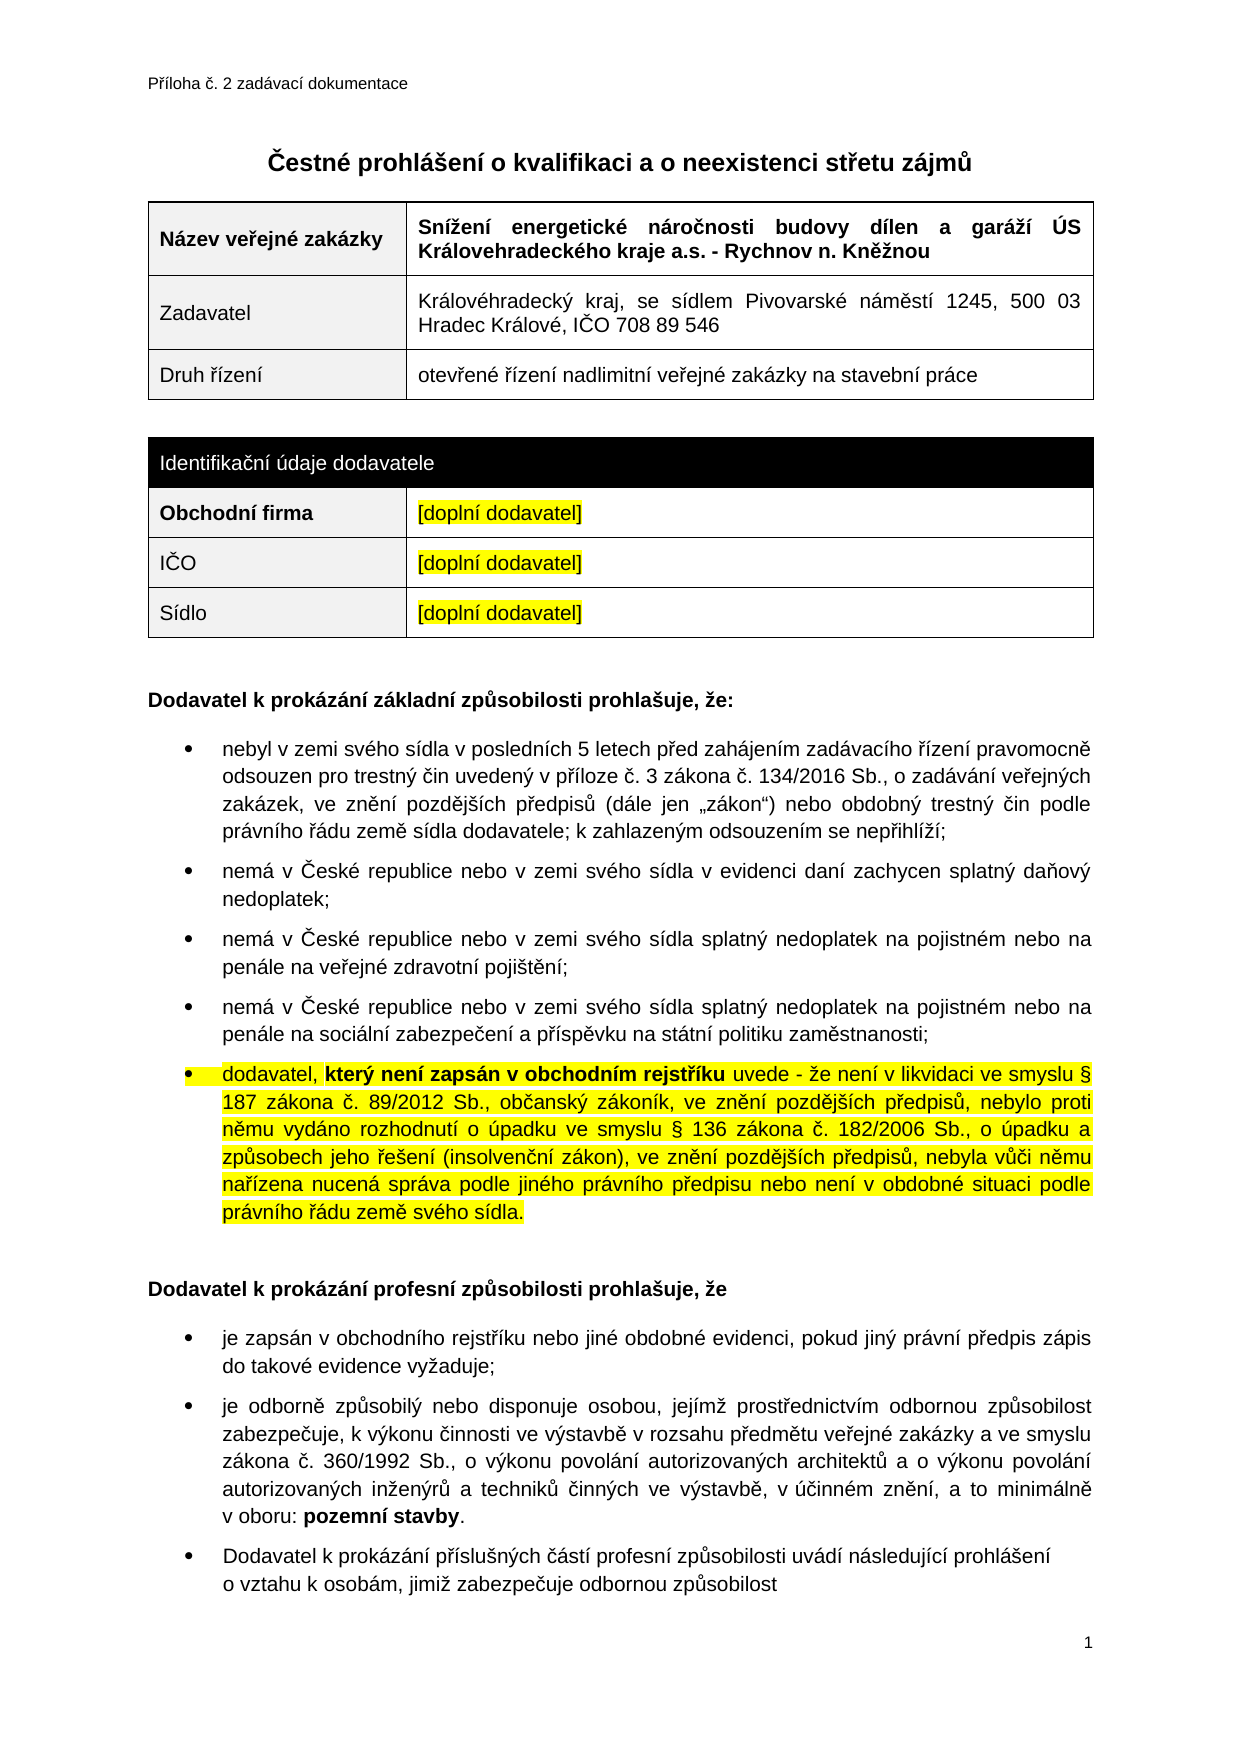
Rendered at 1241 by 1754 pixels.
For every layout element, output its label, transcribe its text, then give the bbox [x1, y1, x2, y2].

table_cell Královéhradecký kraj, se sídlem Pivovarské náměstí 1245, 500 03 Hradec Králové, IČO 708 89 546 [407, 276, 1093, 349]
table_cell [doplní dodavatel] [407, 488, 1093, 537]
list Dodavatel k prokázání příslušných částí profesní způsobilosti uvádí následující prohlášení o vztahu k osobám, jimiž zabezpečuje odbornou způsobilost [185, 1544, 1093, 1596]
list nebyl v zemi svého sídla v posledních 5 letech před zahájením zadávacího řízení pravomocně odsouzen pro trestný čin uvedený v příloze č. 3 zákona č. 134/2016 Sb., o zadávání veřejných zakázek, ve znění pozdějších předpisů (dále jen „zákon“) nebo obdobný trestný čin podle právního řádu země sídla dodavatele; k zahlazeným odsouzením se nepřihlíží; [185, 737, 1093, 843]
table_cell [doplní dodavatel] [407, 588, 1093, 637]
list nemá v České republice nebo v zemi svého sídla splatný nedoplatek na pojistném nebo na penále na sociální zabezpečení a příspěvku na státní politiku zaměstnanosti; [185, 994, 1093, 1046]
table_cell Druh řízení [149, 350, 406, 399]
text Čestné prohlášení o kvalifikaci a o neexistenci střetu zájmů [148, 148, 1093, 176]
table_cell IČO [149, 538, 406, 587]
list je zapsán v obchodního rejstříku nebo jiné obdobné evidenci, pokud jiný právní předpis zápis do takové evidence vyžaduje; [185, 1326, 1093, 1378]
table_header Identifikační údaje dodavatele [149, 438, 1093, 487]
list nemá v České republice nebo v zemi svého sídla v evidenci daní zachycen splatný daňový nedoplatek; [185, 859, 1093, 911]
table_cell Sídlo [149, 588, 406, 637]
list je odborně způsobilý nebo disponuje osobou, jejímž prostřednictvím odbornou způsobilost zabezpečuje, k výkonu činnosti ve výstavbě v rozsahu předmětu veřejné zakázky a ve smyslu zákona č. 360/1992 Sb., o výkonu povolání autorizovaných architektů a o výkonu povolání autorizovaných inženýrů a techniků činných ve výstavbě, v účinném znění, a to minimálně v oboru: pozemní stavby. [185, 1394, 1093, 1528]
table_cell [doplní dodavatel] [407, 538, 1093, 587]
table_header Název veřejné zakázky [149, 203, 406, 275]
table_header Snížení energetické náročnosti budovy dílen a garáží ÚS Královehradeckého kraje a.s. - Rychnov n. Kněžnou [407, 203, 1093, 275]
table_cell Obchodní firma [149, 488, 406, 537]
list nemá v České republice nebo v zemi svého sídla splatný nedoplatek na pojistném nebo na penále na veřejné zdravotní pojištění; [185, 927, 1093, 978]
table_cell otevřené řízení nadlimitní veřejné zakázky na stavební práce [407, 350, 1093, 399]
text Dodavatel k prokázání profesní způsobilosti prohlašuje, že [148, 1277, 1093, 1301]
text Dodavatel k prokázání základní způsobilosti prohlašuje, že: [148, 688, 1093, 712]
table_cell Zadavatel [149, 276, 406, 349]
list dodavatel, který není zapsán v obchodním rejstříku uvede - že není v likvidaci ve smyslu § 187 zákona č. 89/2012 Sb., občanský zákoník, ve znění pozdějších předpisů, nebylo proti němu vydáno rozhodnutí o úpadku ve smyslu § 136 zákona č. 182/2006 Sb., o úpadku a způsobech jeho řešení (insolvenční zákon), ve znění pozdějších předpisů, nebyla vůči němu nařízena nucená správa podle jiného právního předpisu nebo není v obdobné situaci podle právního řádu země svého sídla. [185, 1062, 1093, 1224]
